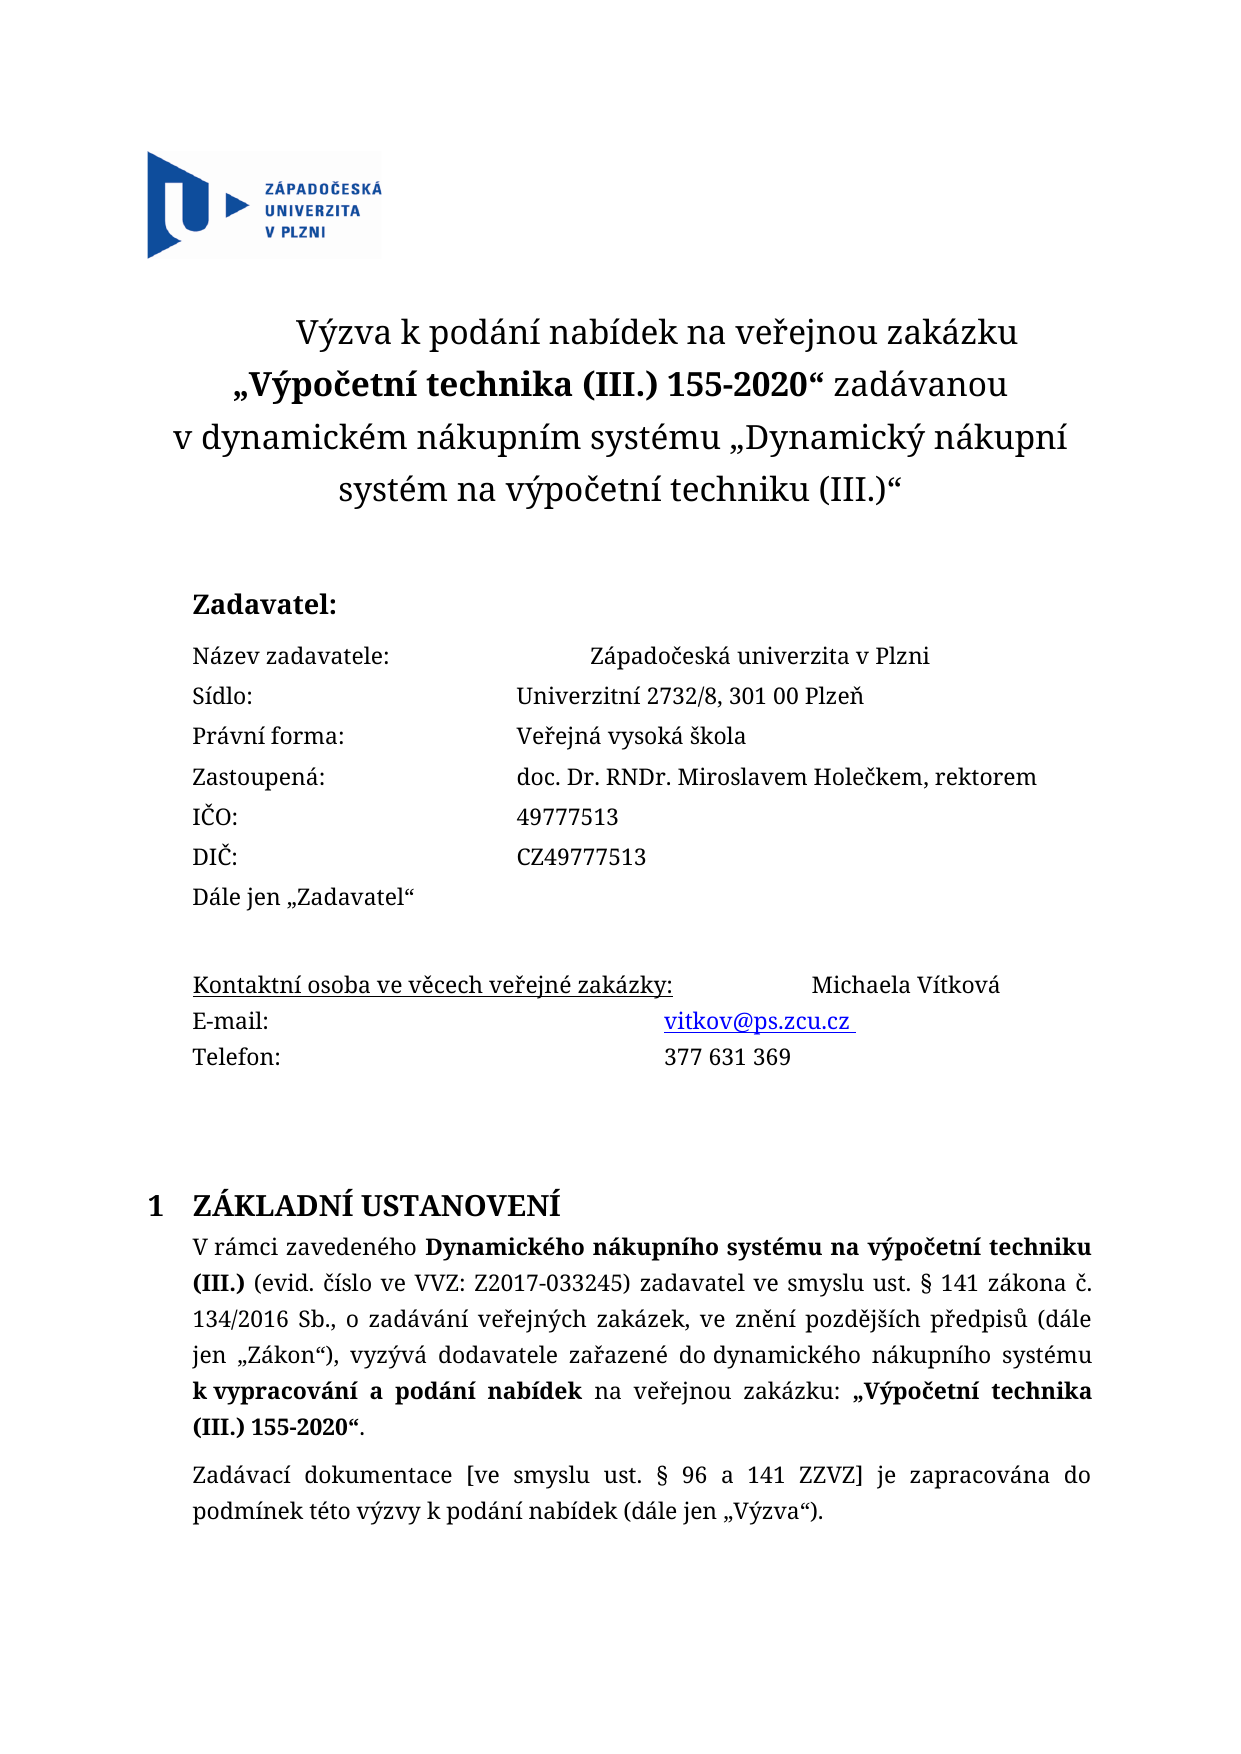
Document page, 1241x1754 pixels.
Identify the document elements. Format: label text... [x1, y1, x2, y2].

text Výzva k podání nabídek na veřejnou zakázku „Výpočetní technika (III.) 155-2020“ zadávanou v dynamickém nákupním systému „Dynamický nákupní systém na výpočetní techniku (III.)“ [148, 309, 1093, 511]
text Zadavatel: [192, 585, 1093, 622]
subtitle 1 ZÁKLADNÍ USTANOVENÍ [148, 1185, 1093, 1225]
text V rámci zavedeného Dynamického nákupního systému na výpočetní techniku (III.) (evid. číslo ve VVZ: Z2017-033245) zadavatel ve smyslu ust. § 141 zákona č. 134/2016 Sb., o zadávání veřejných zakázek, ve znění pozdějších předpisů (dále jen „Zákon“), vyzývá dodavatele zařazené do dynamického nákupního systému k vypracování a podání nabídek na veřejnou zakázku: „Výpočetní technika (III.) 155-2020“. [192, 1231, 1093, 1442]
text Právní forma: Veřejná vysoká škola [148, 720, 1093, 752]
text Telefon: 377 631 369 [148, 1041, 1093, 1072]
text Sídlo: Univerzitní 2732/8, 301 00 Plzeň [148, 680, 1093, 711]
text E-mail: vitkov@ps.zcu.cz [148, 1005, 1093, 1036]
text DIČ: CZ49777513 [148, 841, 1093, 872]
text Název zadavatele: Západočeská univerzita v Plzni [148, 640, 1093, 671]
text Zadávací dokumentace [ve smyslu ust. § 96 a 141 ZZVZ] je zapracována do podmínek této výzvy k podání nabídek (dále jen „Výzva“). [192, 1459, 1093, 1526]
text Dále jen „Zadavatel“ [148, 881, 1093, 912]
picture [147, 151, 382, 259]
text Kontaktní osoba ve věcech veřejné zakázky: Michaela Vítková [148, 969, 1093, 1001]
text Zastoupená: doc. Dr. RNDr. Miroslavem Holečkem, rektorem [192, 760, 1093, 792]
text IČO: 49777513 [148, 801, 1093, 832]
